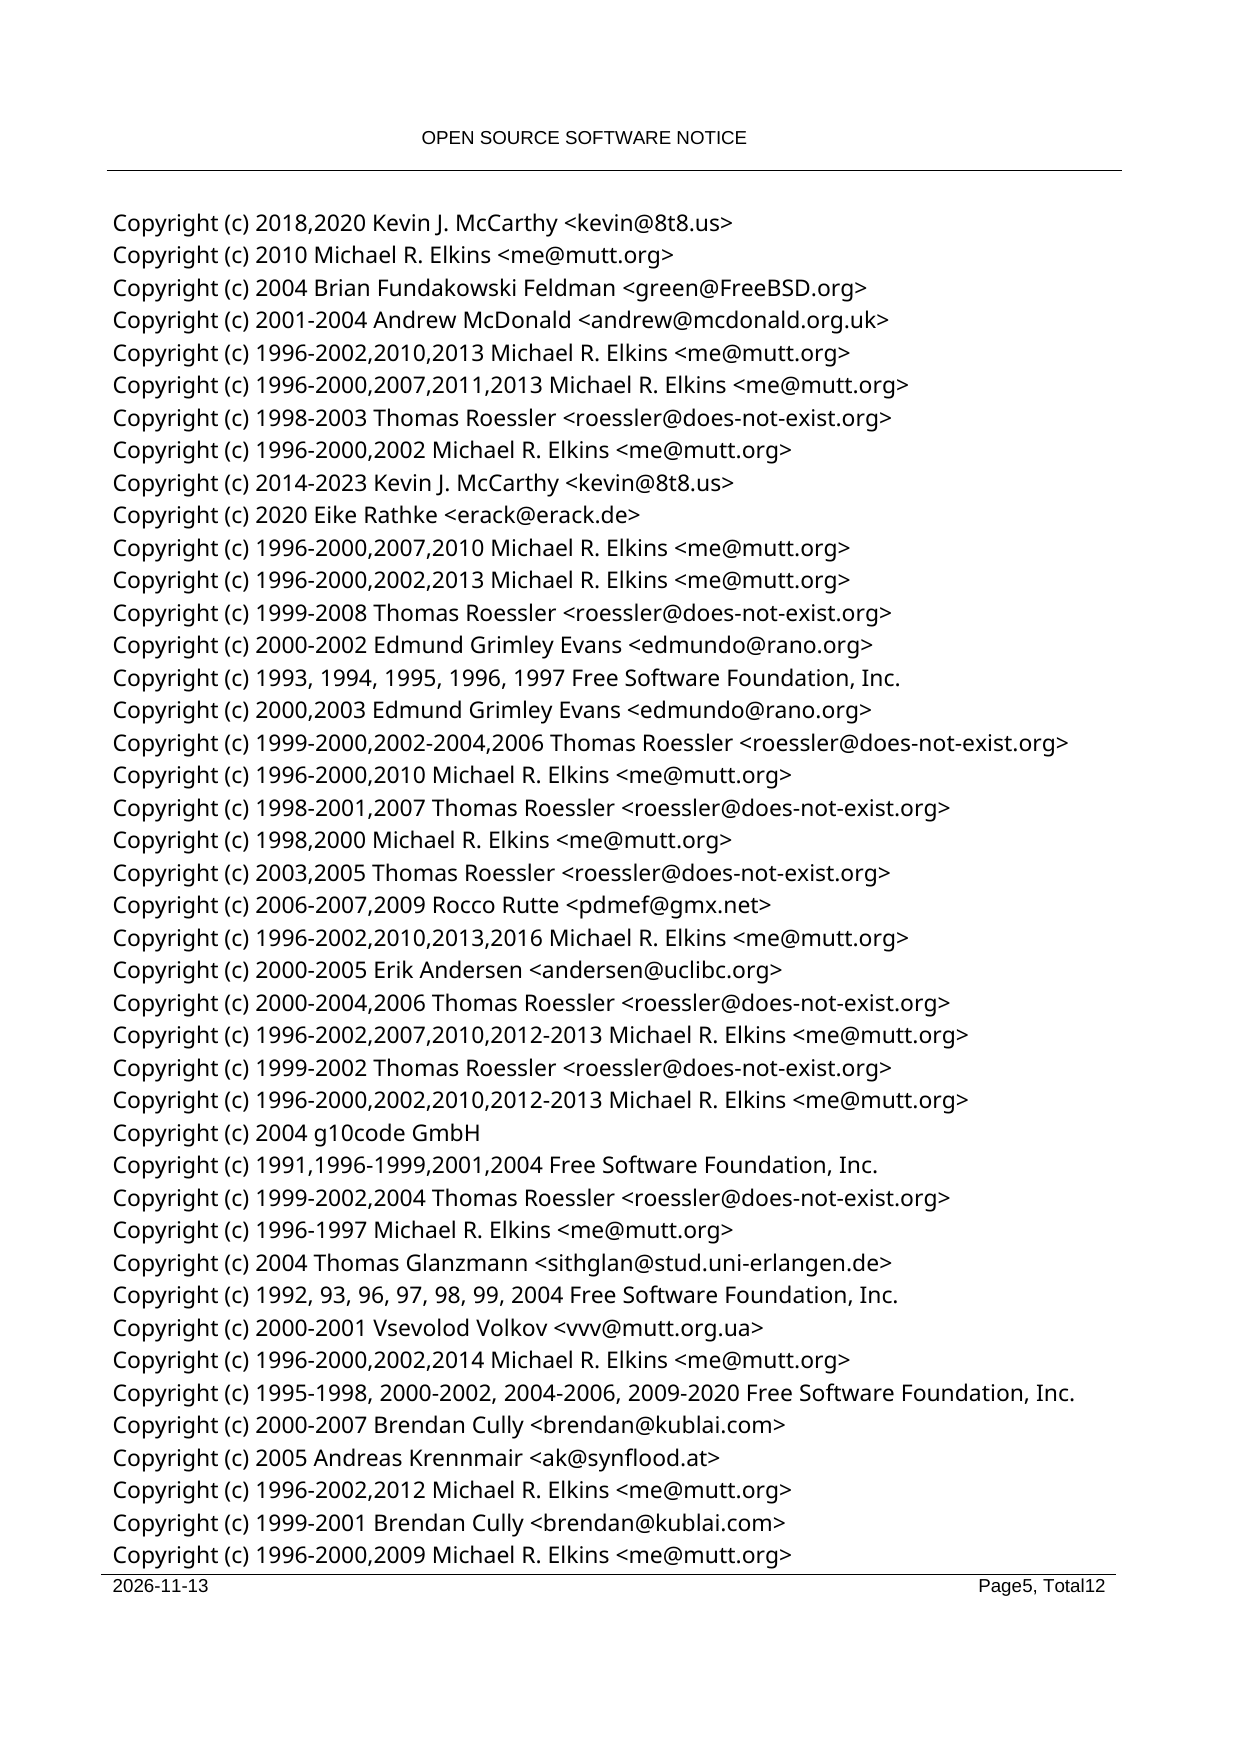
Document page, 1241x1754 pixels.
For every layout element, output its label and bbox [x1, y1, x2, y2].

text [112, 206, 1128, 1571]
